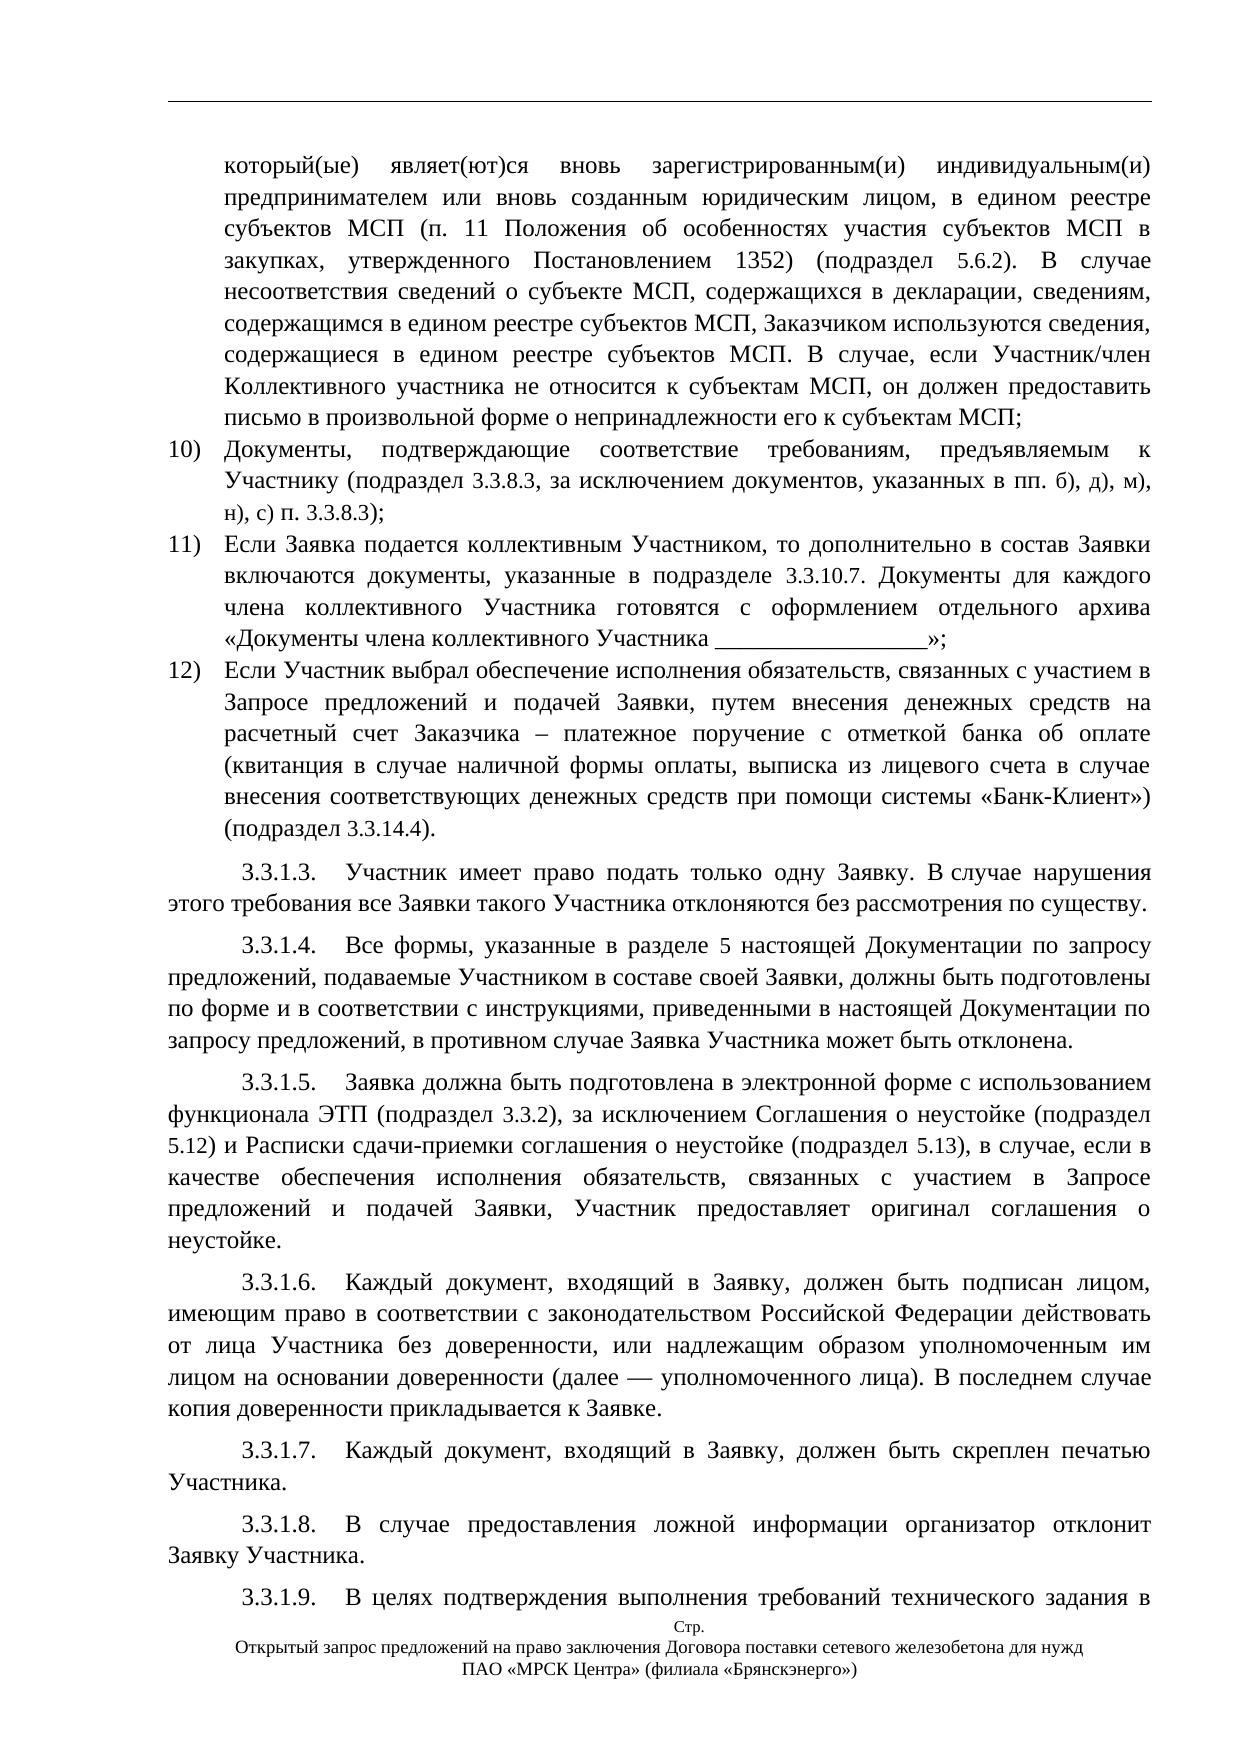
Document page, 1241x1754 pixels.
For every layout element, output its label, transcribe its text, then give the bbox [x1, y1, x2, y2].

list Каждый документ, входящий в Заявку, должен быть скреплен печатью Участника. [168, 1435, 1152, 1495]
list Каждый документ, входящий в Заявку, должен быть подписан лицом, имеющим право в соответствии с законодательством Российской Федерации действовать от лица Участника без доверенности, или надлежащим образом уполномоченным им лицом на основании доверенности (далее — уполномоченного лица). В последнем случае копия доверенности прикладывается к Заявке. [168, 1267, 1152, 1422]
list Заявка должна быть подготовлена в электронной форме с использованием функционала ЭТП (подраздел 3.3.2), за исключением Соглашения о неустойке (подраздел 5.12) и Расписки сдачи-приемки соглашения о неустойке (подраздел 5.13), в случае, если в качестве обеспечения исполнения обязательств, связанных с участием в Запросе предложений и подачей Заявки, Участник предоставляет оригинал соглашения о неустойке. [168, 1067, 1152, 1254]
list Участник имеет право подать только одну Заявку. В случае нарушения этого требования все Заявки такого Участника отклоняются без рассмотрения по существу. [168, 857, 1152, 917]
list Документы, подтверждающие соответствие требованиям, предъявляемым к Участнику (подраздел 3.3.8.3, за исключением документов, указанных в пп. б), д), м), н), с) п. 3.3.8.3); [168, 434, 1152, 526]
list В случае предоставления ложной информации организатор отклонит Заявку Участника. [168, 1509, 1152, 1569]
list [168, 1582, 1152, 1611]
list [168, 150, 1152, 431]
list Если Участник выбрал обеспечение исполнения обязательств, связанных с участием в Запросе предложений и подачей Заявки, путем внесения денежных средств на расчетный счет Заказчика – платежное поручение с отметкой банка об оплате (квитанция в случае наличной формы оплаты, выписка из лицевого счета в случае внесения соответствующих денежных средств при помощи системы «Банк-Клиент») (подраздел 3.3.14.4). [168, 655, 1152, 842]
list Все формы, указанные в разделе 5 настоящей Документации по запросу предложений, подаваемые Участником в составе своей Заявки, должны быть подготовлены по форме и в соответствии с инструкциями, приведенными в настоящей Документации по запросу предложений, в противном случае Заявка Участника может быть отклонена. [168, 930, 1152, 1054]
list Если Заявка подается коллективным Участником, то дополнительно в состав Заявки включаются документы, указанные в подразделе 3.3.10.7. Документы для каждого члена коллективного Участника готовятся с оформлением отдельного архива «Документы члена коллективного Участника _________________»; [168, 529, 1152, 652]
